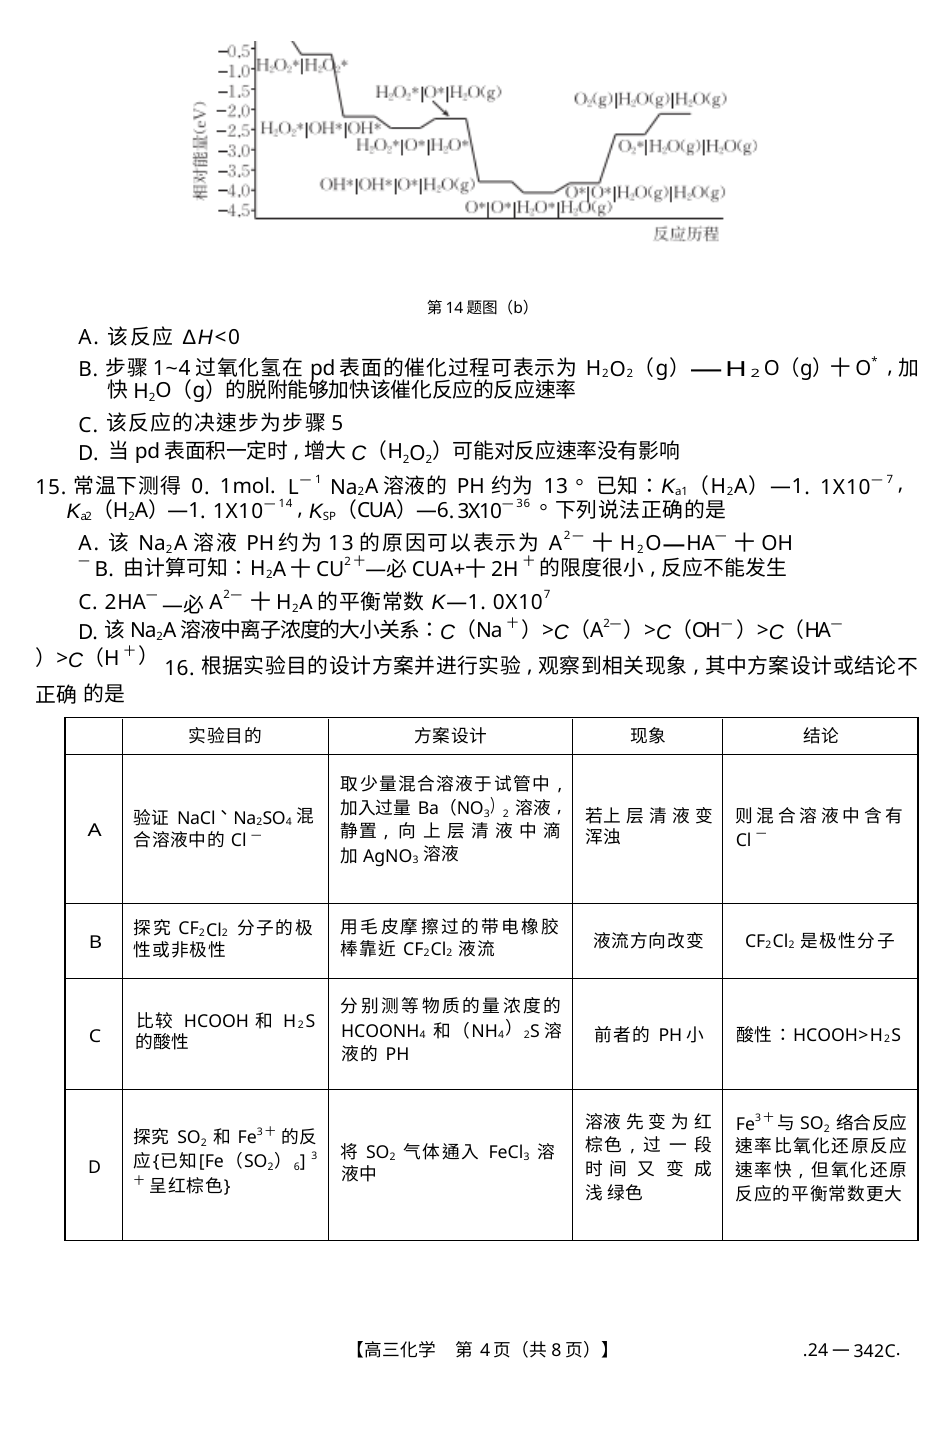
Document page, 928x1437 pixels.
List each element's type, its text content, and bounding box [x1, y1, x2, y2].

table_cell CF2Cl2 是极性分子 [723, 904, 917, 977]
table_cell 酸性：HCOOH>H2S [723, 979, 917, 1089]
table_cell 若上 层 清 液 变 浑浊 [573, 755, 722, 903]
text D. 当 pd表面积一定时 , 增大 C（H2O2）可能对反应速率没有影响 [78, 442, 923, 463]
text 【高三化学 第 4页（共8页）】 .24一342C. [346, 1341, 923, 1361]
text C. 2HA— —必A2— 十H2A的平衡常数 K—1. 0X107 [78, 589, 923, 615]
table_cell 探究 SO2 和 Fe3十 的反 应{已知[Fe（SO2）6] 3十 呈红棕色} [123, 1090, 328, 1239]
table_cell A [66, 755, 122, 903]
text A. 该反应 ΔH<0 [78, 326, 923, 348]
table_cell Fe3十 与 SO2 络合反应 速率比氧化还原反应 速率快 , 但氧化还原 反应的平衡常数更大 [723, 1090, 917, 1239]
table_header 现象 [573, 718, 722, 753]
table_cell 探究 CF2Cl2 分子的极 性或非极性 [123, 904, 328, 977]
text C. 该反应的决速步为步骤5 [78, 413, 923, 435]
table_cell 取少量混合溶液于试管中 , 加入过量 Ba（NO3）2 溶液 , 静置 , 向 上 层 清 液 中 滴 加 AgNO3 溶液 [329, 755, 572, 903]
picture [192, 41, 758, 243]
table_cell D [66, 1090, 122, 1239]
table_cell 分别测等物质的量浓度的 HCOONH4 和（NH4）2S溶 液的 PH [329, 979, 572, 1089]
table_cell 比较 HCOOH 和 H2S 的酸性 [123, 979, 328, 1089]
table_cell C [66, 979, 122, 1089]
text 第14题图（b） [427, 301, 923, 317]
table_header 实验目的 [123, 718, 328, 753]
table_cell 则混合溶液中含有 Cl — [723, 755, 917, 903]
text B. 步骤1~4过氧化氢在 pd表面的催化过程可表示为 H2O2（g）—H2O（g）十O* , 加快 H2O（g）的脱附能够加快该催化反应的反应速率 [78, 354, 919, 405]
text 15. 常温下测得 0. 1mol. L— 1 Na2A溶液的 PH 约为 13。 已知：Ka1（H2A）—1. 1X10— 7 , Ka2（H2A）—1. 1X10— 14 , KSP（CUA）—6. 3X10— 36 。下列说法正确的是 [35, 471, 916, 524]
table_cell B [66, 904, 122, 977]
table_cell 液流方向改变 [573, 904, 722, 977]
table_cell 验证 NaCl、Na2SO4 混 合溶液中的 Cl — [123, 755, 328, 903]
table_cell 将 SO2 气体通入 FeCl3 溶 液中 [329, 1090, 572, 1239]
table_cell 溶液 先 变 为 红 棕色 , 过 一 段时 间 又 变 成 浅 绿色 [573, 1090, 722, 1239]
text A. 该 Na2A溶液 PH约为13的原因可以表示为 A2— 十H2O—HA— 十OH— B. 由计算可知：H2A十CU2十—必CUA+十2H十 的限度很小 , 反应不能发生 [78, 530, 799, 583]
table_header 方案设计 [329, 718, 572, 753]
table_header 结论 [723, 718, 917, 753]
text D. 该 Na2A溶液中离子浓度的大小关系：C（Na十 ）>C（A2— ）>C（OH— ）>C（HA— ）>C（H十 ） 16. 根据实验目的设计方案并进行实验 , 观察到相关现象 , 其中方案设计或结论不正确 的是 [35, 621, 923, 704]
table_cell 前者的 PH小 [573, 979, 722, 1089]
table_cell 用毛皮摩擦过的带电橡胶 棒靠近 CF2Cl2 液流 [329, 904, 572, 977]
table_header [66, 718, 122, 753]
